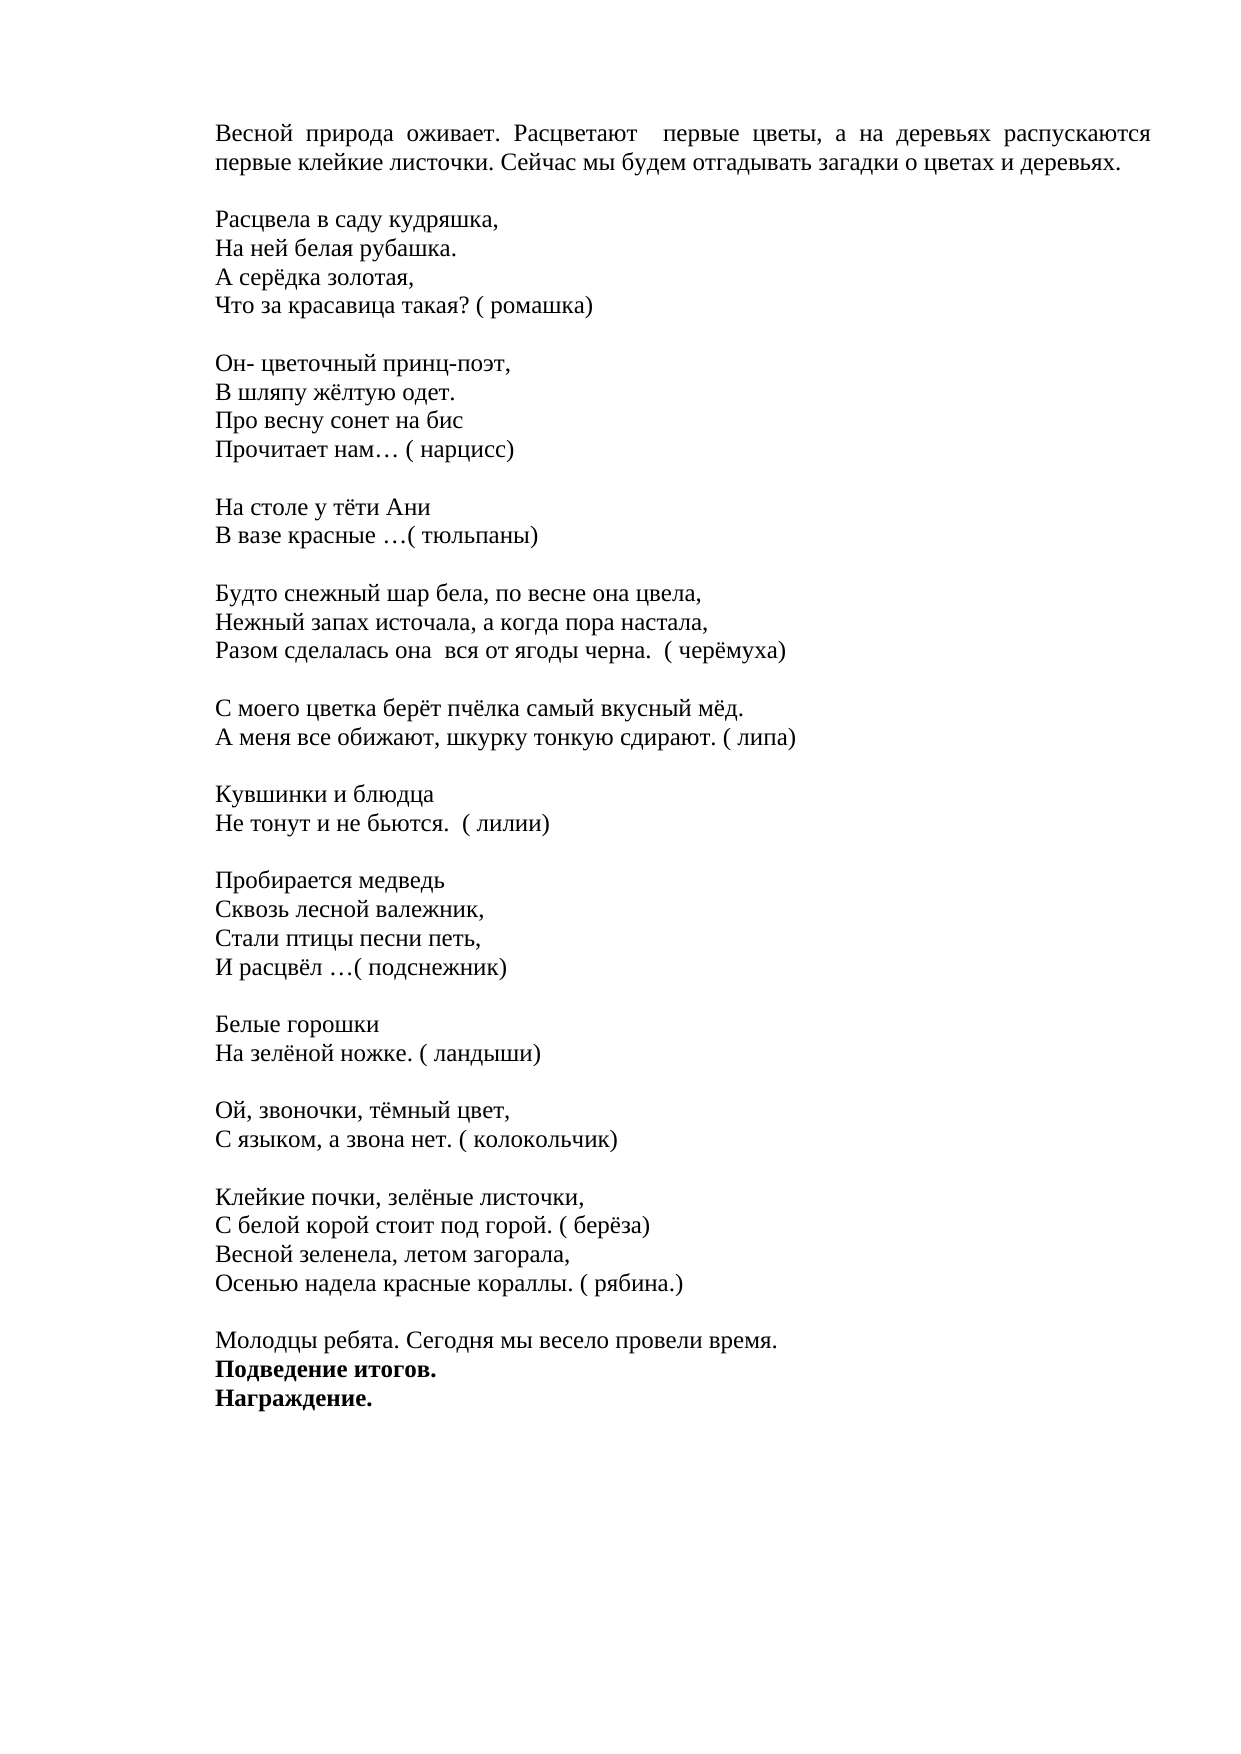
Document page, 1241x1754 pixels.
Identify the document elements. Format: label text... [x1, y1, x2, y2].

text С моего цветка берёт пчёлка самый вкусный мёд. [215, 693, 1152, 722]
text Что за красавица такая? ( ромашка) [215, 291, 1152, 319]
text Стали птицы песни петь, [215, 923, 1152, 952]
text На ней белая рубашка. [215, 233, 1152, 262]
text Белые горошки [215, 1009, 1152, 1038]
text Будто снежный шар бела, по весне она цвела, [215, 578, 1152, 607]
text Сквозь лесной валежник, [215, 894, 1152, 923]
text В шляпу жёлтую одет. [215, 377, 1152, 406]
text Расцвела в саду кудряшка, [215, 204, 1152, 233]
text Прочитает нам… ( нарцисс) [215, 434, 1152, 463]
text Молодцы ребята. Сегодня мы весело провели время. [215, 1326, 1152, 1354]
text И расцвёл …( подснежник) [215, 952, 1152, 981]
text На зелёной ножке. ( ландыши) [215, 1038, 1152, 1067]
text Нежный запах источала, а когда пора настала, [215, 607, 1152, 636]
text С белой корой стоит под горой. ( берёза) [215, 1211, 1152, 1239]
text Он- цветочный принц-поэт, [215, 348, 1152, 377]
text Кувшинки и блюдца [215, 779, 1152, 808]
text На столе у тёти Ани [215, 492, 1152, 521]
text А серёдка золотая, [215, 262, 1152, 291]
text Разом сделалась она вся от ягоды черна. ( черёмуха) [215, 636, 1152, 664]
text А меня все обижают, шкурку тонкую сдирают. ( липа) [215, 722, 1152, 751]
text В вазе красные …( тюльпаны) [215, 521, 1152, 549]
text Не тонут и не бьются. ( лилии) [215, 808, 1152, 837]
text Награждение. [215, 1383, 1152, 1412]
text Весной зеленела, летом загорала, [215, 1239, 1152, 1268]
text Весной природа оживает. Расцветают первые цветы, а на деревьях распускаются первые клейкие листочки. Сейчас мы будем отгадывать загадки о цветах и деревьях. [215, 118, 1152, 176]
text Пробирается медведь [215, 866, 1152, 894]
text Подведение итогов. [215, 1354, 1152, 1383]
text Осенью надела красные кораллы. ( рябина.) [215, 1268, 1152, 1297]
text Про весну сонет на бис [215, 406, 1152, 434]
text Ой, звоночки, тёмный цвет, [215, 1096, 1152, 1124]
text С языком, а звона нет. ( колокольчик) [215, 1124, 1152, 1153]
text Клейкие почки, зелёные листочки, [215, 1182, 1152, 1211]
